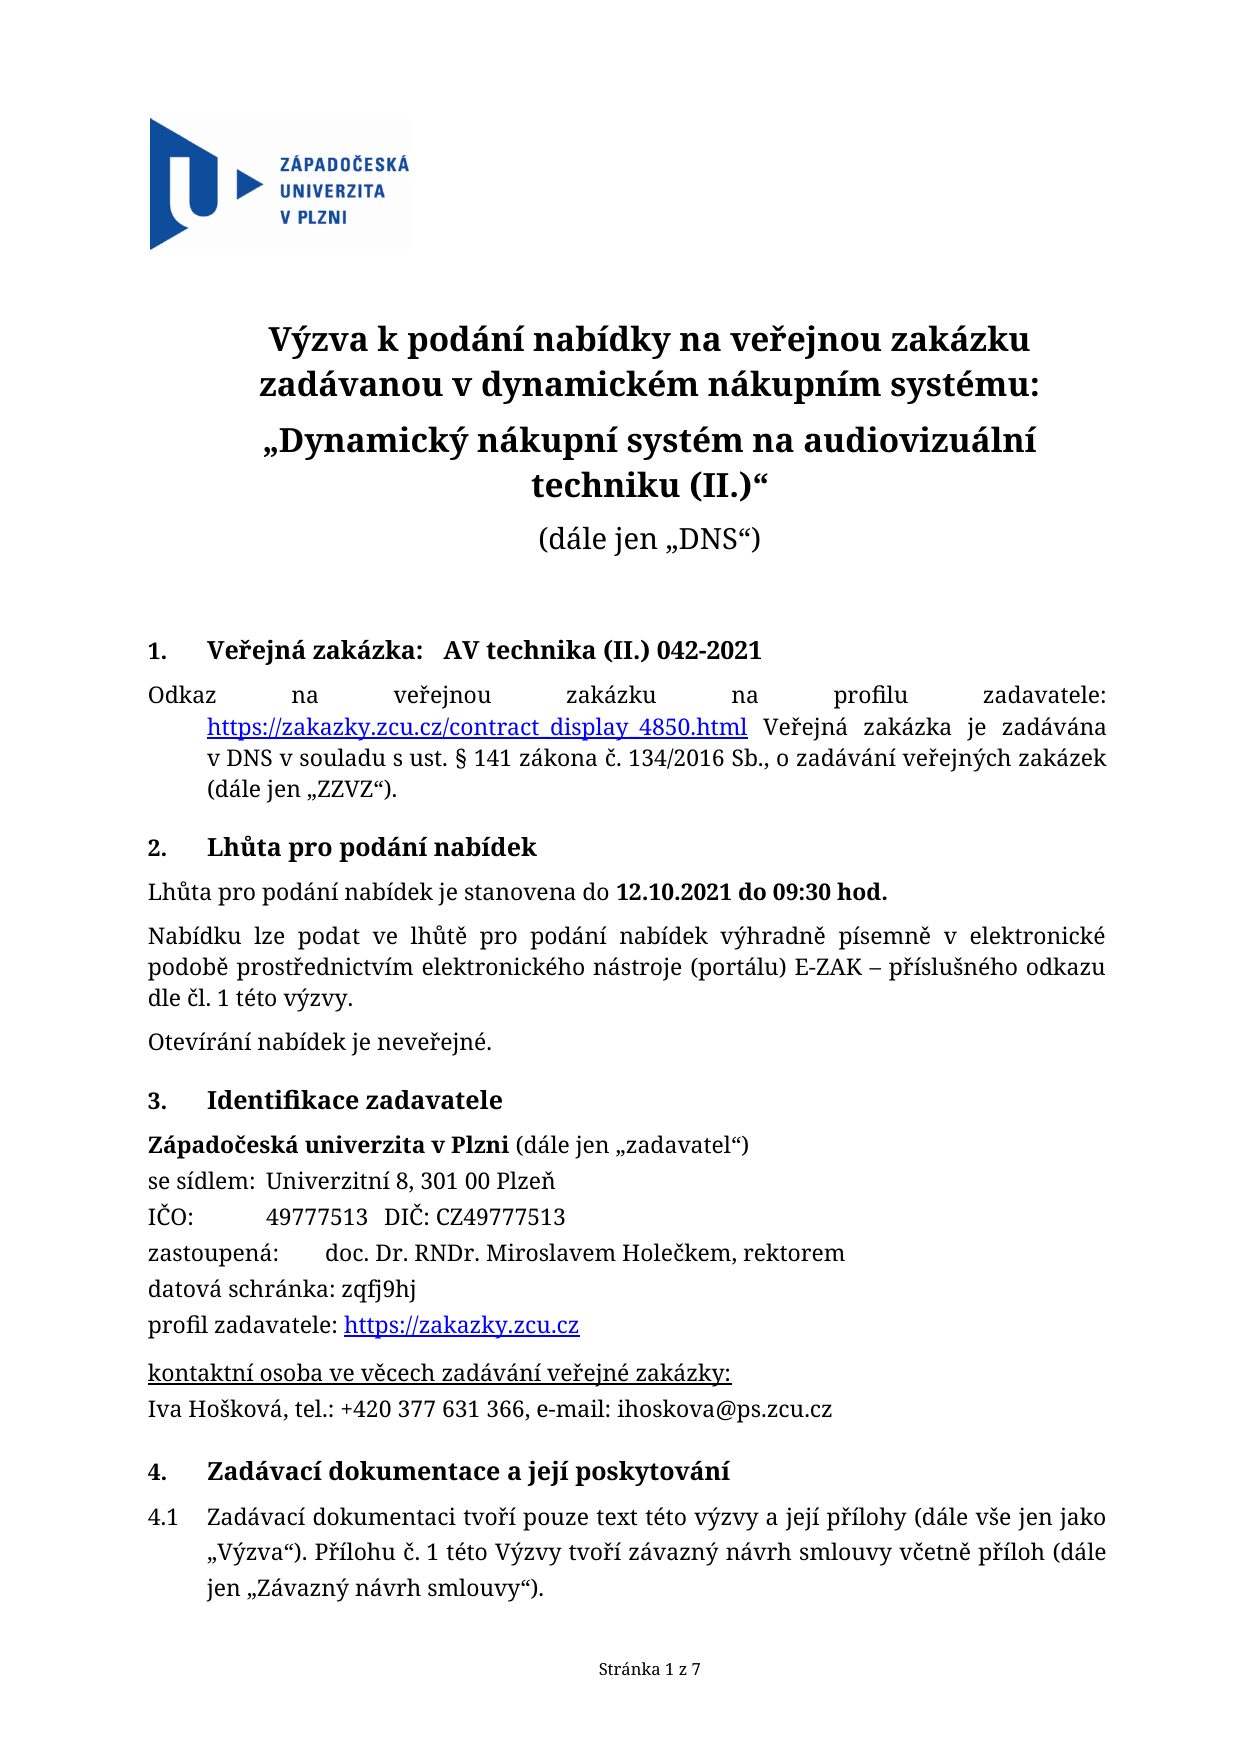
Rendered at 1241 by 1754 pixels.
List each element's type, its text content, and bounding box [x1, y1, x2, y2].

text Odkaz na veřejnou zakázku na profilu zadavatele: https://zakazky.zcu.cz/contract_display_4850.html Veřejná zakázka je zadávána v DNS v souladu s ust. § 141 zákona č. 134/2016 Sb., o zadávání veřejných zakázek (dále jen „ZZVZ“). [148, 679, 1107, 804]
text se sídlem: Univerzitní 8, 301 00 Plzeň [148, 1165, 1107, 1196]
text profil zadavatele: https://zakazky.zcu.cz [148, 1308, 1107, 1340]
text zastoupená: doc. Dr. RNDr. Miroslavem Holečkem, rektorem [148, 1237, 1107, 1268]
text Iva Hošková, tel.: +420 377 631 366, e-mail: ihoskova@ps.zcu.cz [148, 1393, 1107, 1424]
list Zadávací dokumentaci tvoří pouze text této výzvy a její přílohy (dále vše jen jako „Výzva“). Přílohu č. 1 této Výzvy tvoří závazný návrh smlouvy včetně příloh (dále jen „Závazný návrh smlouvy“). [148, 1500, 1107, 1603]
subtitle Zadávací dokumentace a její poskytování [148, 1454, 1107, 1488]
text Lhůta pro podání nabídek je stanovena do 12.10.2021 do 09:30 hod. [148, 876, 1107, 907]
text IČO: 49777513 DIČ: CZ49777513 [148, 1201, 1107, 1232]
subtitle Lhůta pro podání nabídek [148, 829, 1107, 863]
subtitle Identifikace zadavatele [148, 1082, 1107, 1116]
subtitle Veřejná zakázka: AV technika (II.) 042-2021 [148, 633, 1107, 667]
text Otevírání nabídek je neveřejné. [148, 1026, 1107, 1057]
text „Dynamický nákupní systém na audiovizuální techniku (II.)“ [192, 417, 1107, 508]
text (dále jen „DNS“) [192, 518, 1107, 558]
text Výzva k podání nabídky na veřejnou zakázku zadávanou v dynamickém nákupním systému: [192, 316, 1107, 406]
text datová schránka: zqfj9hj [148, 1273, 1107, 1304]
text Nabídku lze podat ve lhůtě pro podání nabídek výhradně písemně v elektronické podobě prostřednictvím elektronického nástroje (portálu) E-ZAK – příslušného odkazu dle čl. 1 této výzvy. [148, 920, 1107, 1013]
text kontaktní osoba ve věcech zadávání veřejné zakázky: [148, 1357, 1107, 1388]
text Západočeská univerzita v Plzni (dále jen „zadavatel“) [148, 1129, 1107, 1160]
picture [150, 118, 409, 250]
